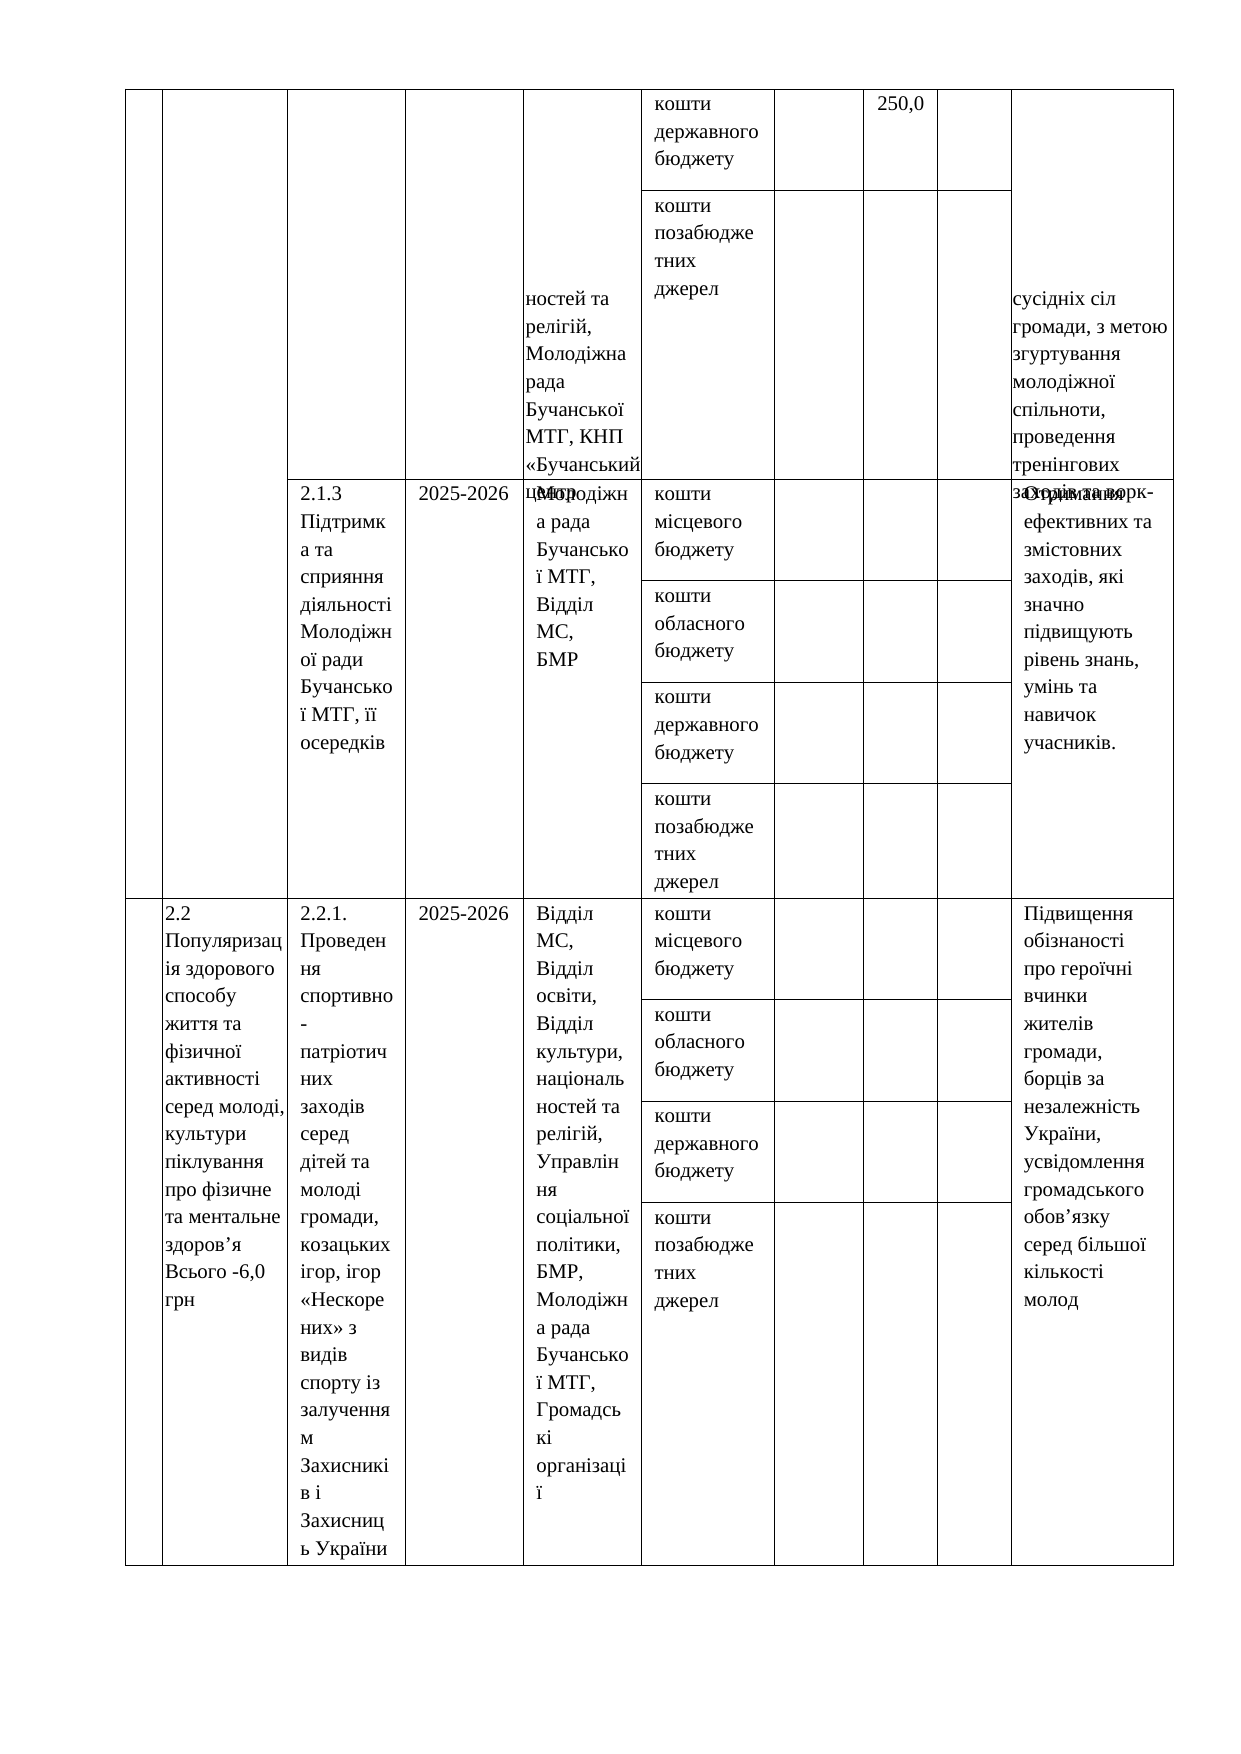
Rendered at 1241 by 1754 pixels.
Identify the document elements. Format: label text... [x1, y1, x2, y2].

table_cell [775, 1102, 863, 1202]
table_cell [938, 480, 1011, 580]
table_cell [938, 899, 1011, 999]
table_cell кошти позабюджетних джерел [642, 784, 774, 897]
table_cell [864, 1203, 937, 1564]
table_cell [938, 581, 1011, 682]
table_cell [864, 683, 937, 783]
table_cell 2.2.1. Проведення спортивно-патріотичних заходів серед дітей та молоді громади, козацьких ігор, ігор «Нескорених» з видів спорту із залученням Захисників і Захисниць України [288, 899, 405, 1564]
table_cell [775, 899, 863, 999]
table_cell [938, 683, 1011, 783]
table_cell [864, 480, 937, 580]
table_cell [864, 784, 937, 897]
table_cell кошти державного бюджету [642, 683, 774, 783]
table_cell [864, 1000, 937, 1101]
table_cell [126, 899, 162, 1564]
table_cell кошти обласного бюджету [642, 1000, 774, 1101]
table_cell 2025-2026 [406, 480, 523, 897]
table_cell [864, 191, 937, 479]
table_cell [775, 581, 863, 682]
table_cell 2.1.3 Підтримка та сприяння діяльності Молодіжної ради Бучанської МТГ, її осередків [288, 480, 405, 897]
table_cell [938, 1102, 1011, 1202]
table_cell [938, 191, 1011, 479]
table_cell 2.2 Популяризація здорового способу життя та фізичної активності серед молоді, культури піклування про фізичне та ментальне здоров’я Всього -6,0 грн [163, 899, 287, 1564]
table_cell [938, 90, 1011, 190]
table_cell [775, 784, 863, 897]
table_cell [775, 1203, 863, 1564]
table_cell [775, 90, 863, 190]
table_cell [775, 683, 863, 783]
table_cell [775, 191, 863, 479]
table_cell Отримання ефективних та змістовних заходів, які значно підвищують рівень знань, умінь та навичок учасників. [1012, 480, 1173, 897]
table_cell [938, 784, 1011, 897]
table_cell [938, 1000, 1011, 1101]
table_cell [775, 1000, 863, 1101]
table_cell Молодіжна рада Бучанської МТГ, Відділ МС, БМР [524, 480, 641, 897]
table_cell [864, 581, 937, 682]
table_cell 250,0 [864, 90, 937, 190]
table_cell кошти державного бюджету [642, 1102, 774, 1202]
table_cell кошти позабюджетних джерел [642, 191, 774, 479]
table_cell [864, 1102, 937, 1202]
table_cell [775, 480, 863, 580]
table_cell Відділ МС, Відділ освіти, Відділ культури, національностей та релігій, Управління соціальної політики, БМР, Молодіжна рада Бучанської МТГ, Громадські організації [524, 899, 641, 1564]
table_cell кошти місцевого бюджету [642, 480, 774, 580]
table_cell кошти державного бюджету [642, 90, 774, 190]
table_cell кошти обласного бюджету [642, 581, 774, 682]
table_cell [938, 1203, 1011, 1564]
table_cell кошти місцевого бюджету [642, 899, 774, 999]
table_cell 2025-2026 [406, 899, 523, 1564]
table_cell Підвищення обізнаності про героїчні вчинки жителів громади, борців за незалежність України, усвідомлення громадського обов’язку серед більшої кількості молод [1012, 899, 1173, 1564]
table_cell [864, 899, 937, 999]
table_cell кошти позабюджетних джерел [642, 1203, 774, 1564]
